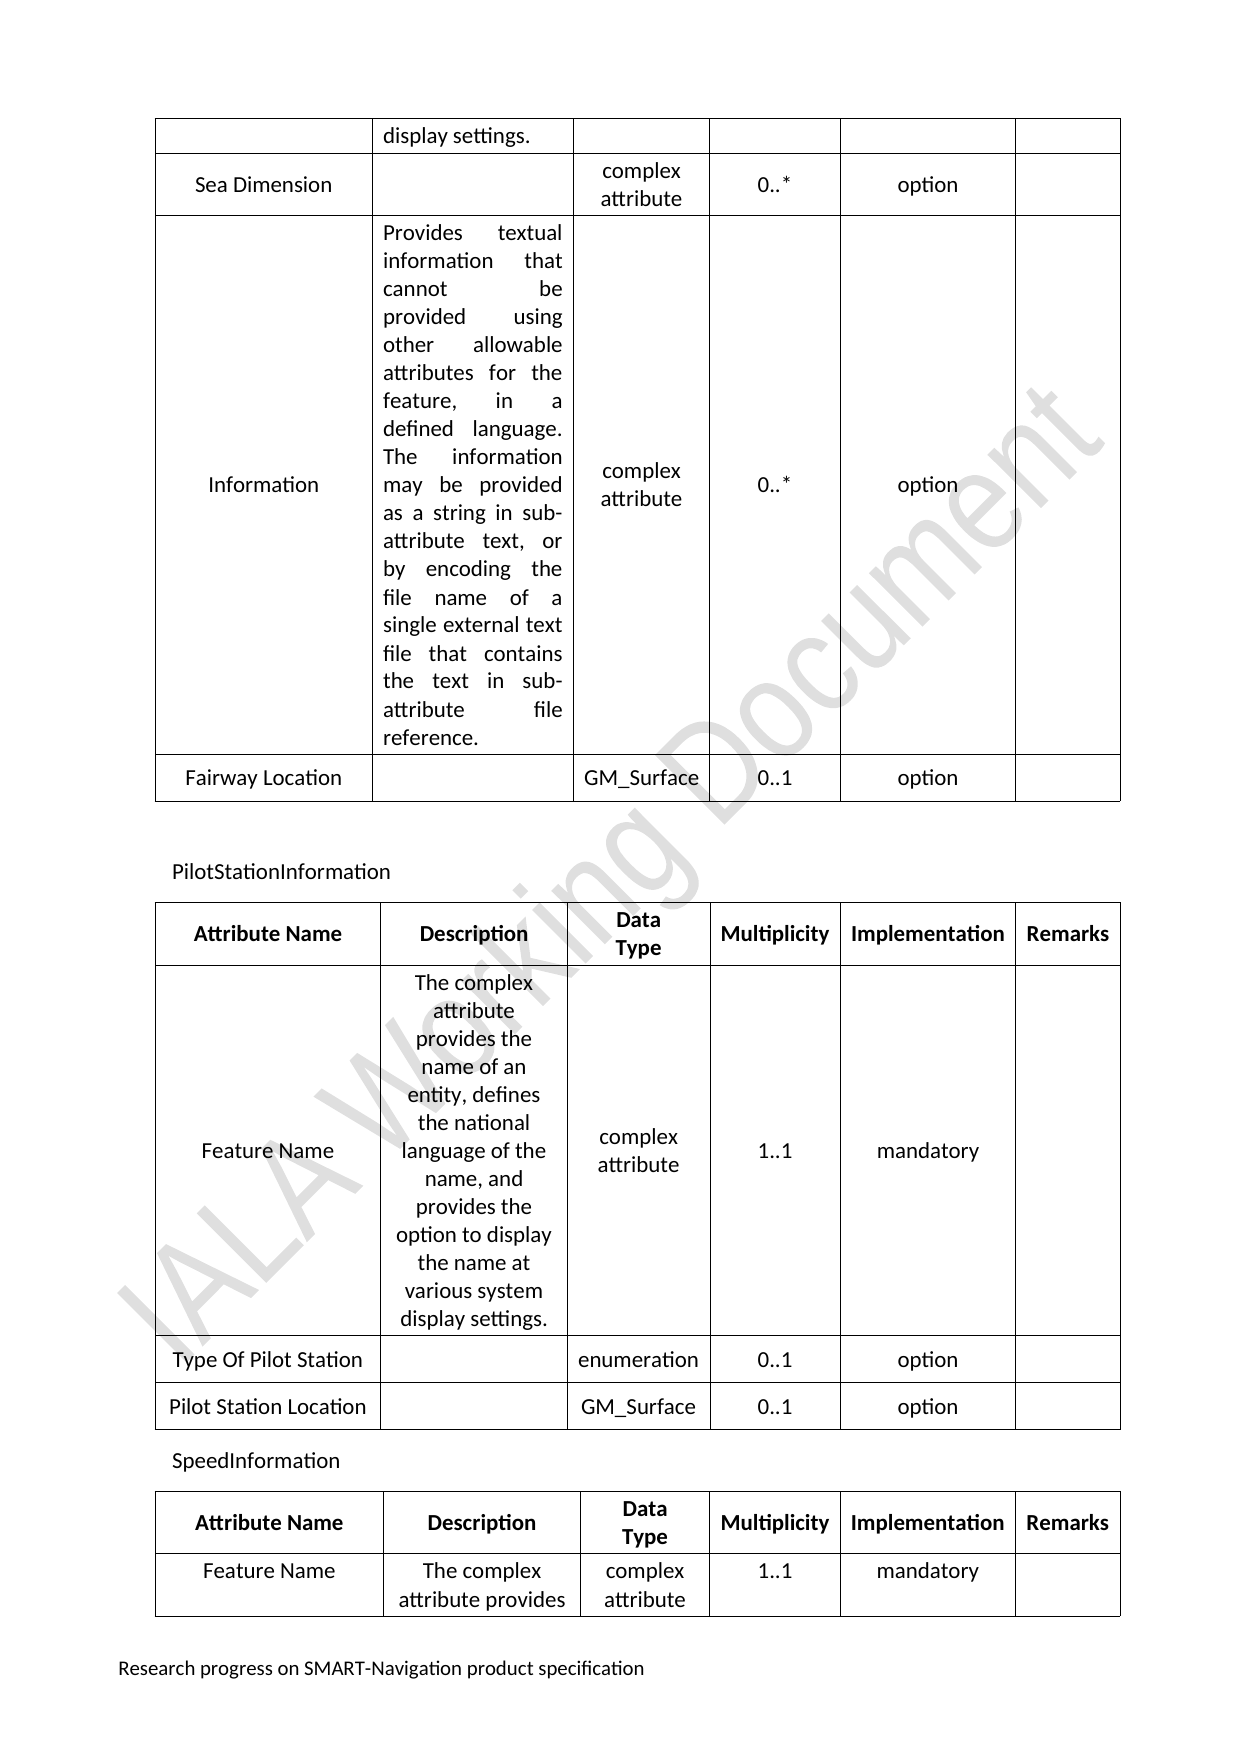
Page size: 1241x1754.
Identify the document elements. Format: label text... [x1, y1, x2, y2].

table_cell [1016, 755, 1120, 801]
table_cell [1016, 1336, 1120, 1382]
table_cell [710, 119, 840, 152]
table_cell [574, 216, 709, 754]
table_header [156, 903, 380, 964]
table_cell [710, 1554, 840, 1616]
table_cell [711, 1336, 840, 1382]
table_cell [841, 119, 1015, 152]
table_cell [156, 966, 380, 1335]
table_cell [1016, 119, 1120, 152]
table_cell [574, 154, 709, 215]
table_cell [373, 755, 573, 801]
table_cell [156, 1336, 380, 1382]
list SpeedInformation [172, 1446, 1122, 1474]
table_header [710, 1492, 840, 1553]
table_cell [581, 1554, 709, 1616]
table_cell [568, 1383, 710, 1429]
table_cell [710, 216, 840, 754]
list PilotStationInformation [172, 857, 1122, 885]
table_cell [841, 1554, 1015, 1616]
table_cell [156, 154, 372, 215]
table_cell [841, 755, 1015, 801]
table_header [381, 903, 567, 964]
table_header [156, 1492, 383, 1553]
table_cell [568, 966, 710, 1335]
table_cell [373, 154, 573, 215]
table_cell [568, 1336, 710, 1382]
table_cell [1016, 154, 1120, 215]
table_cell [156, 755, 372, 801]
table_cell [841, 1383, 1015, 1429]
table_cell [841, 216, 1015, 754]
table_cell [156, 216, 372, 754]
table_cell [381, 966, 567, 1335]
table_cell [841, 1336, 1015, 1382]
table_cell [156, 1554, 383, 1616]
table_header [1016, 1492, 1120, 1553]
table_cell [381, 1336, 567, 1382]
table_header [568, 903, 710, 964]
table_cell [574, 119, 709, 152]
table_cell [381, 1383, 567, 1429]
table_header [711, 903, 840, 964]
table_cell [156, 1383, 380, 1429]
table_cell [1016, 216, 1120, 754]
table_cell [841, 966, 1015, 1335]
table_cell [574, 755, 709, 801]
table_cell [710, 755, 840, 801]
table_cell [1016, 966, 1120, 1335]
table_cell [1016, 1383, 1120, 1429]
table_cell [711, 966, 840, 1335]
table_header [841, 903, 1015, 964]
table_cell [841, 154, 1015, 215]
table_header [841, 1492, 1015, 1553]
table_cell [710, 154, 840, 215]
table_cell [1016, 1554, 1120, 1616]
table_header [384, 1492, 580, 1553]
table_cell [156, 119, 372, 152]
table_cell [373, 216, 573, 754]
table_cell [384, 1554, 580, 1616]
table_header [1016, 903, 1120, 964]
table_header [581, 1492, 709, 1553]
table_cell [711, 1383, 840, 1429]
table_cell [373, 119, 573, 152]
